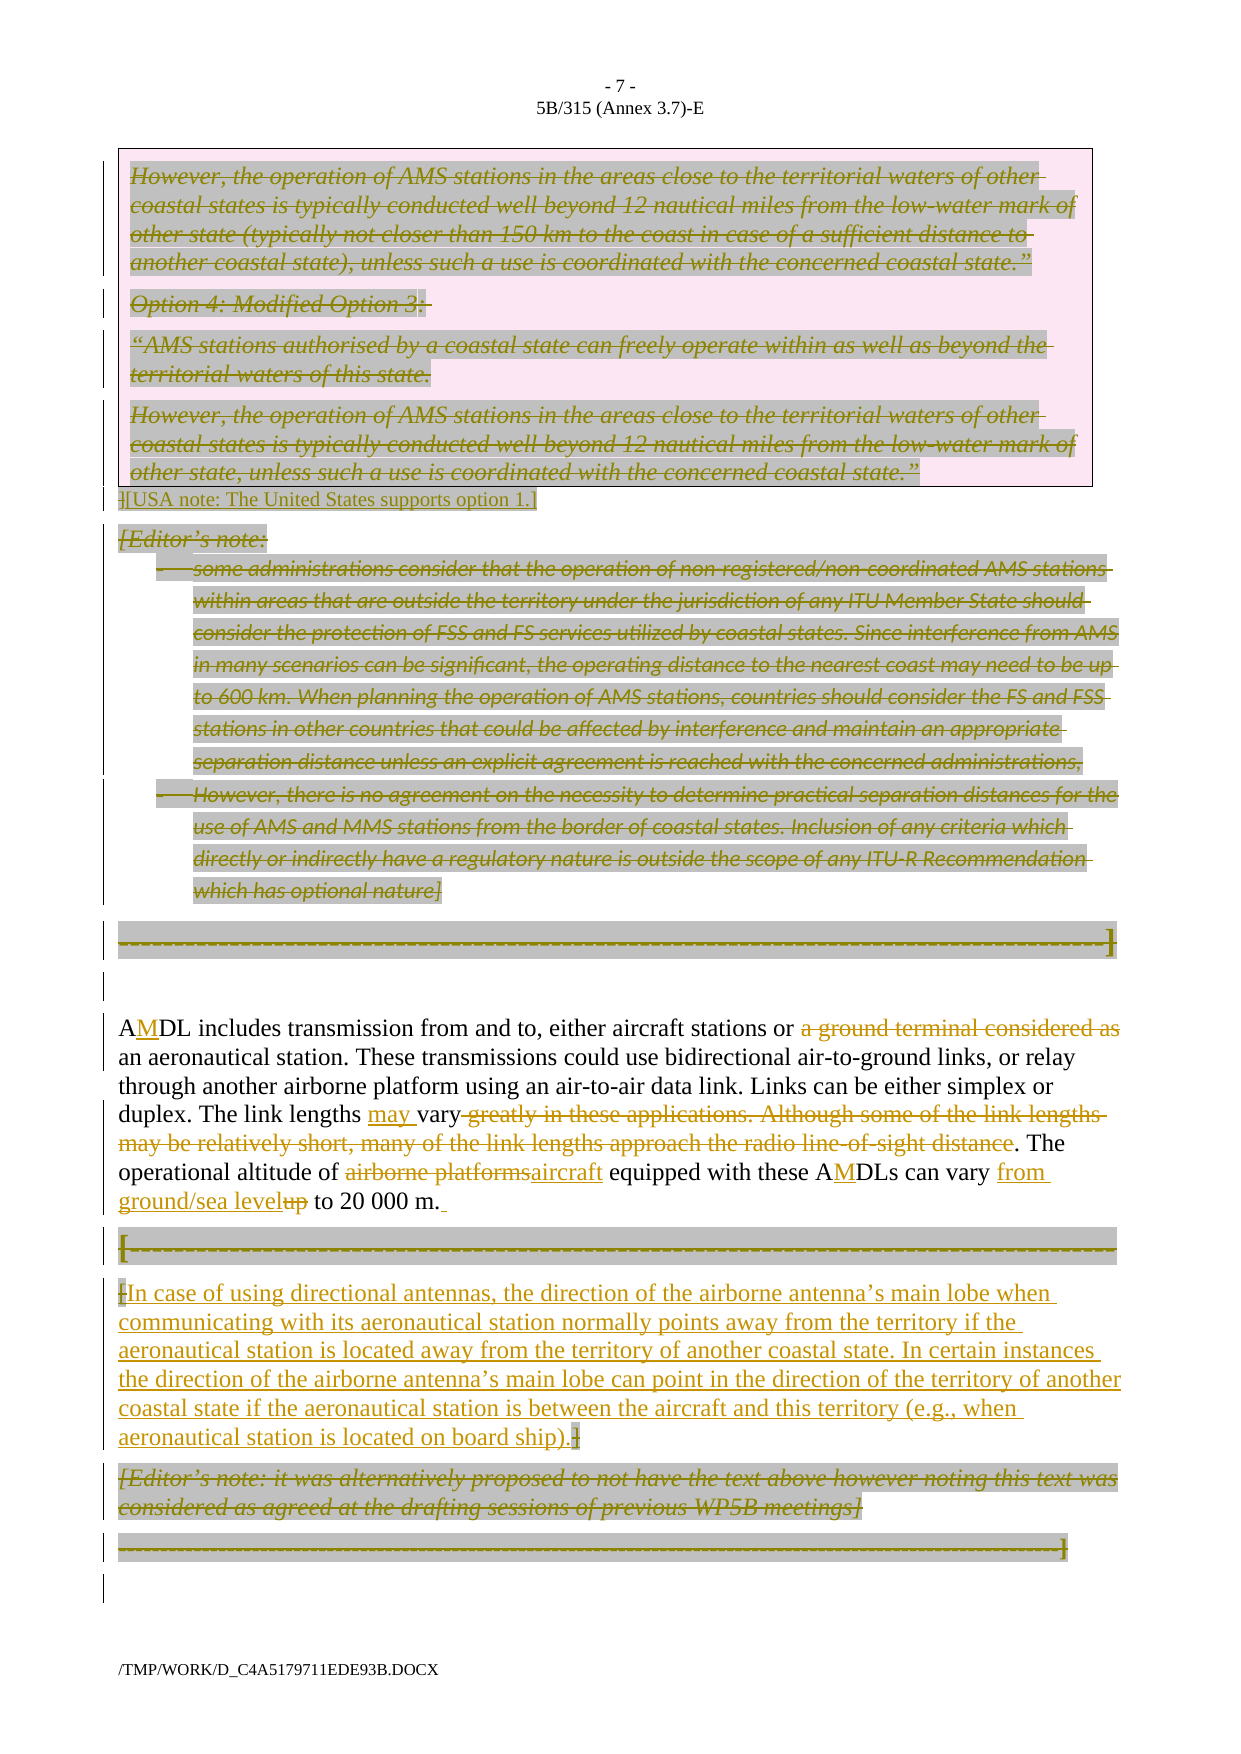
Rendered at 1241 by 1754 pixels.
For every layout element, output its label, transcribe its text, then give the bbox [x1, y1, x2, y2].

text ADL includes transmission from and to, either aircraft stations or an aeronautical station. These transmissions could use bidirectional air-to-ground links, or relay through another airborne platform using an air-to-air data link. Links can be either simplex or duplex. The link lengths vary. The operational altitude of equipped with these ADLs can vary to 20 000 m. [118, 1013, 1122, 1214]
